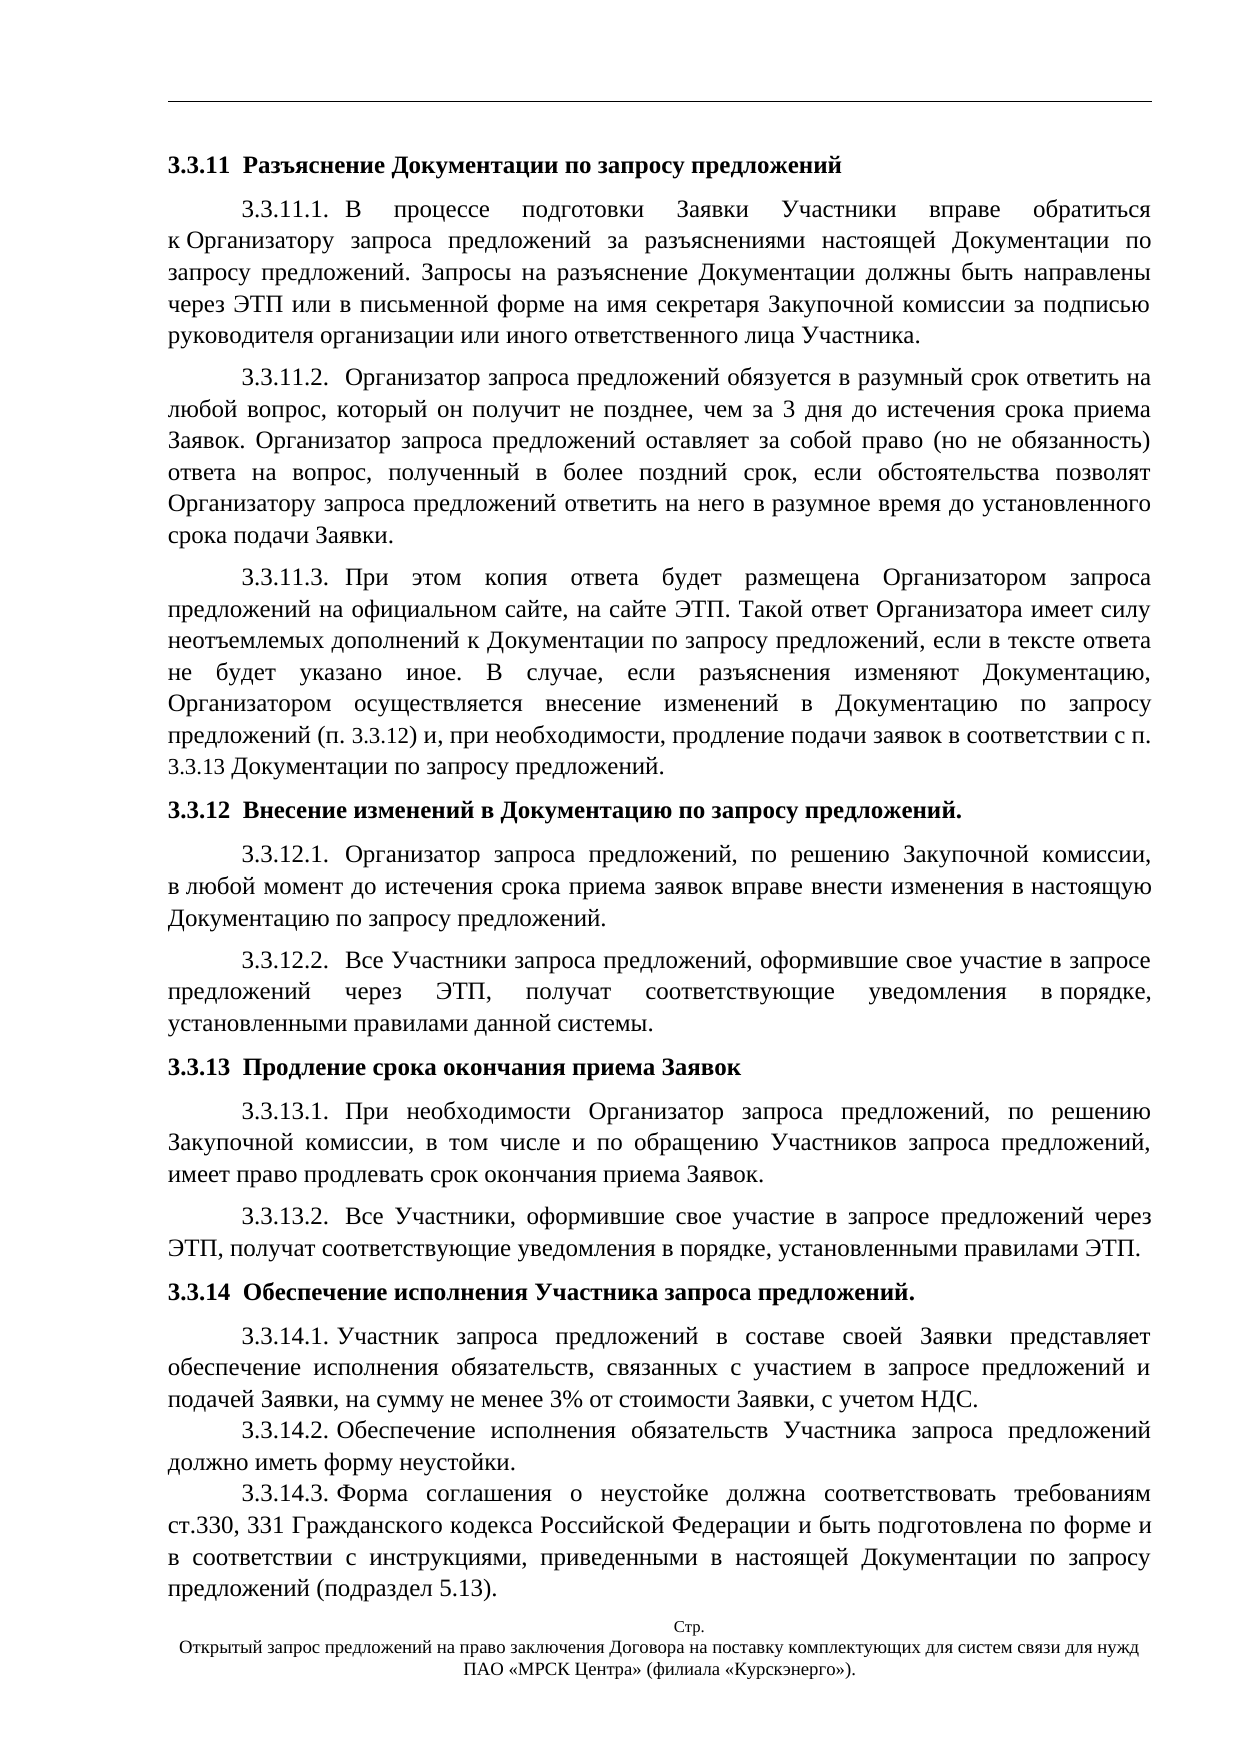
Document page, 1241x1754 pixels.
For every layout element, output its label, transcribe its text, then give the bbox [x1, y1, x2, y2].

subtitle Разъяснение Документации по запросу предложений [168, 150, 1152, 179]
list Организатор запроса предложений, по решению Закупочной комиссии, в любой момент до истечения срока приема заявок вправе внести изменения в настоящую Документацию по запросу предложений. [168, 839, 1152, 931]
list Организатор запроса предложений обязуется в разумный срок ответить на любой вопрос, который он получит не позднее, чем за 3 дня до истечения срока приема Заявок. Организатор запроса предложений оставляет за собой право (но не обязанность) ответа на вопрос, полученный в более поздний срок, если обстоятельства позволят Организатору запроса предложений ответить на него в разумное время до установленного срока подачи Заявки. [168, 362, 1152, 549]
list Все Участники запроса предложений, оформившие свое участие в запросе предложений через ЭТП, получат соответствующие уведомления в порядке, установленными правилами данной системы. [168, 945, 1152, 1037]
list Форма соглашения о неустойке должна соответствовать требованиям ст.330, 331 Гражданского кодекса Российской Федерации и быть подготовлена по форме и в соответствии с инструкциями, приведенными в настоящей Документации по запросу предложений (подраздел 5.13). [168, 1478, 1152, 1602]
list В процессе подготовки Заявки Участники вправе обратиться к Организатору запроса предложений за разъяснениями настоящей Документации по запросу предложений. Запросы на разъяснение Документации должны быть направлены через ЭТП или в письменной форме на имя секретаря Закупочной комиссии за подписью руководителя организации или иного ответственного лица Участника. [168, 194, 1152, 349]
list Участник запроса предложений в составе своей Заявки представляет обеспечение исполнения обязательств, связанных с участием в запросе предложений и подачей Заявки, на сумму не менее 3% от стоимости Заявки, с учетом НДС. [168, 1321, 1152, 1413]
list Все Участники, оформившие свое участие в запросе предложений через ЭТП, получат соответствующие уведомления в порядке, установленными правилами ЭТП. [168, 1201, 1152, 1261]
subtitle Продление срока окончания приема Заявок [168, 1052, 1152, 1081]
subtitle Внесение изменений в Документацию по запросу предложений. [168, 796, 1152, 824]
list При этом копия ответа будет размещена Организатором запроса предложений на официальном сайте, на сайте ЭТП. Такой ответ Организатора имеет силу неотъемлемых дополнений к Документации по запросу предложений, если в тексте ответа не будет указано иное. В случае, если разъяснения изменяют Документацию, Организатором осуществляется внесение изменений в Документацию по запросу предложений (п. 3.3.12) и, при необходимости, продление подачи заявок в соответствии с п. 3.3.13 Документации по запросу предложений. [168, 562, 1152, 780]
list При необходимости Организатор запроса предложений, по решению Закупочной комиссии, в том числе и по обращению Участников запроса предложений, имеет право продлевать срок окончания приема Заявок. [168, 1096, 1152, 1188]
list Обеспечение исполнения обязательств Участника запроса предложений должно иметь форму неустойки. [168, 1415, 1152, 1476]
subtitle Обеспечение исполнения Участника запроса предложений. [168, 1277, 1152, 1305]
